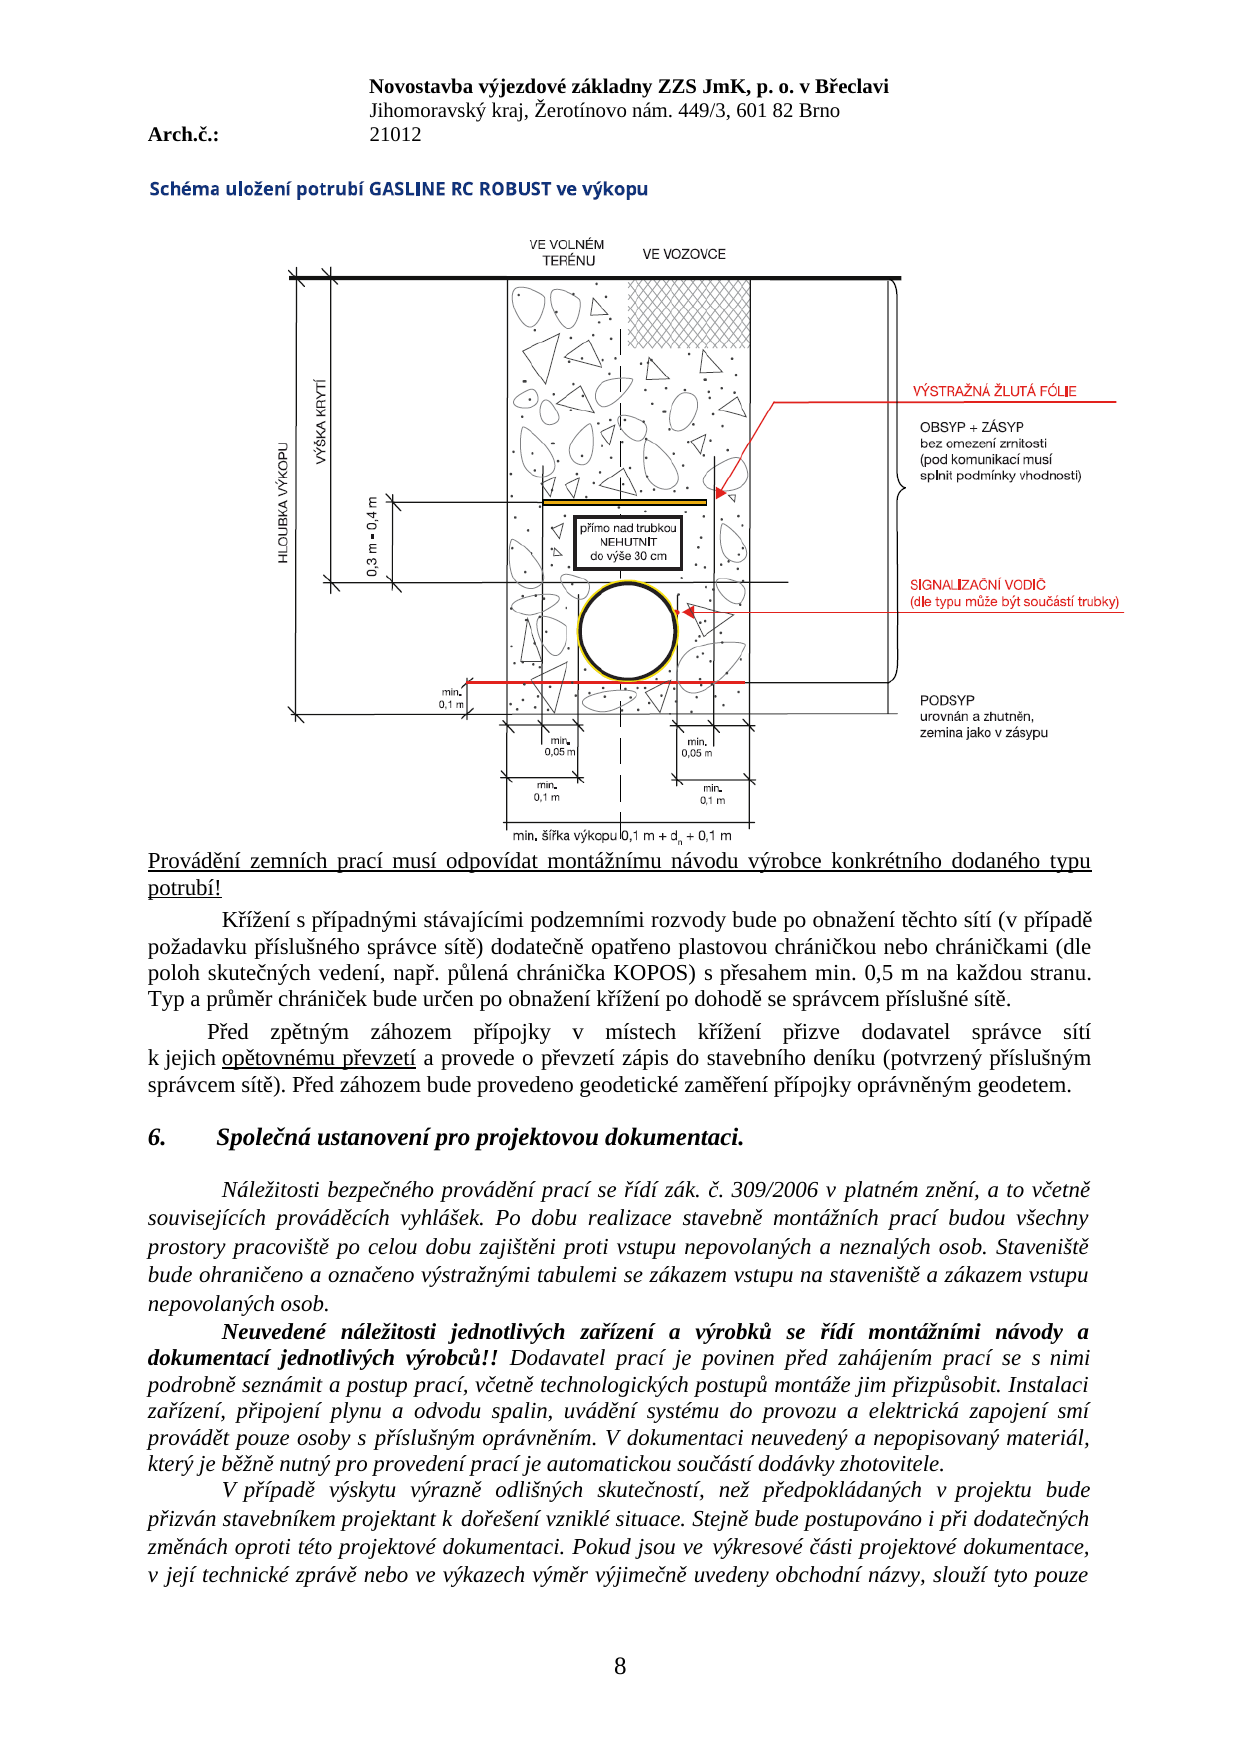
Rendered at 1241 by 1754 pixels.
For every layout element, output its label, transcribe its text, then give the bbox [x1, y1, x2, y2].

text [148, 1476, 1092, 1588]
text Náležitosti bezpečného provádění prací se řídí zák. č. 309/2006 v platném znění, a to včetně souvisejících prováděcích vyhlášek. Po dobu realizace stavebně montážních prací budou všechny prostory pracoviště po celou dobu zajištěni proti vstupu nepovolaných a neznalých osob. Staveniště bude ohraničeno a označeno výstražnými tabulemi se zákazem vstupu na staveniště a zákazem vstupu nepovolaných osob. [148, 1176, 1092, 1316]
text Neuvedené náležitosti jednotlivých zařízení a výrobků se řídí montážními návody a dokumentací jednotlivých výrobců!! Dodavatel prací je povinen před zahájením prací se s nimi podrobně seznámit a postup prací, včetně technologických postupů montáže jim přizpůsobit. Instalaci zařízení, připojení plynu a odvodu spalin, uvádění systému do provozu a elektrická zapojení smí provádět pouze osoby s příslušným oprávněním. V dokumentaci neuvedený a nepopisovaný materiál, který je běžně nutný pro provedení prací je automatickou součástí dodávky zhotovitele. [148, 1318, 1092, 1476]
text Před zpětným záhozem přípojky v místech křížení přizve dodavatel správce sítí k jejich opětovnému převzetí a provede o převzetí zápis do stavebního deníku (potvrzený příslušným správcem sítě). Před záhozem bude provedeno geodetické zaměření přípojky oprávněným geodetem. [148, 1018, 1092, 1097]
text Křížení s případnými stávajícími podzemními rozvody bude po obnažení těchto sítí (v případě požadavku příslušného správce sítě) dodatečně opatřeno plastovou chráničkou nebo chráničkami (dle poloh skutečných vedení, např. půlená chránička KOPOS) s přesahem min. 0,5 m na každou stranu. Typ a průměr chrániček bude určen po obnažení křížení po dohodě se správcem příslušné sítě. [148, 906, 1092, 1012]
text Provádění zemních prací musí odpovídat montážnímu návodu výrobce konkrétního dodaného typu potrubí! [148, 872, 1092, 900]
subtitle Společná ustanovení pro projektovou dokumentaci. [148, 1122, 1092, 1151]
text Provádění zemních prací musí odpovídat montážnímu návodu výrobce konkrétního dodaného typu potrubí! [148, 848, 1092, 870]
